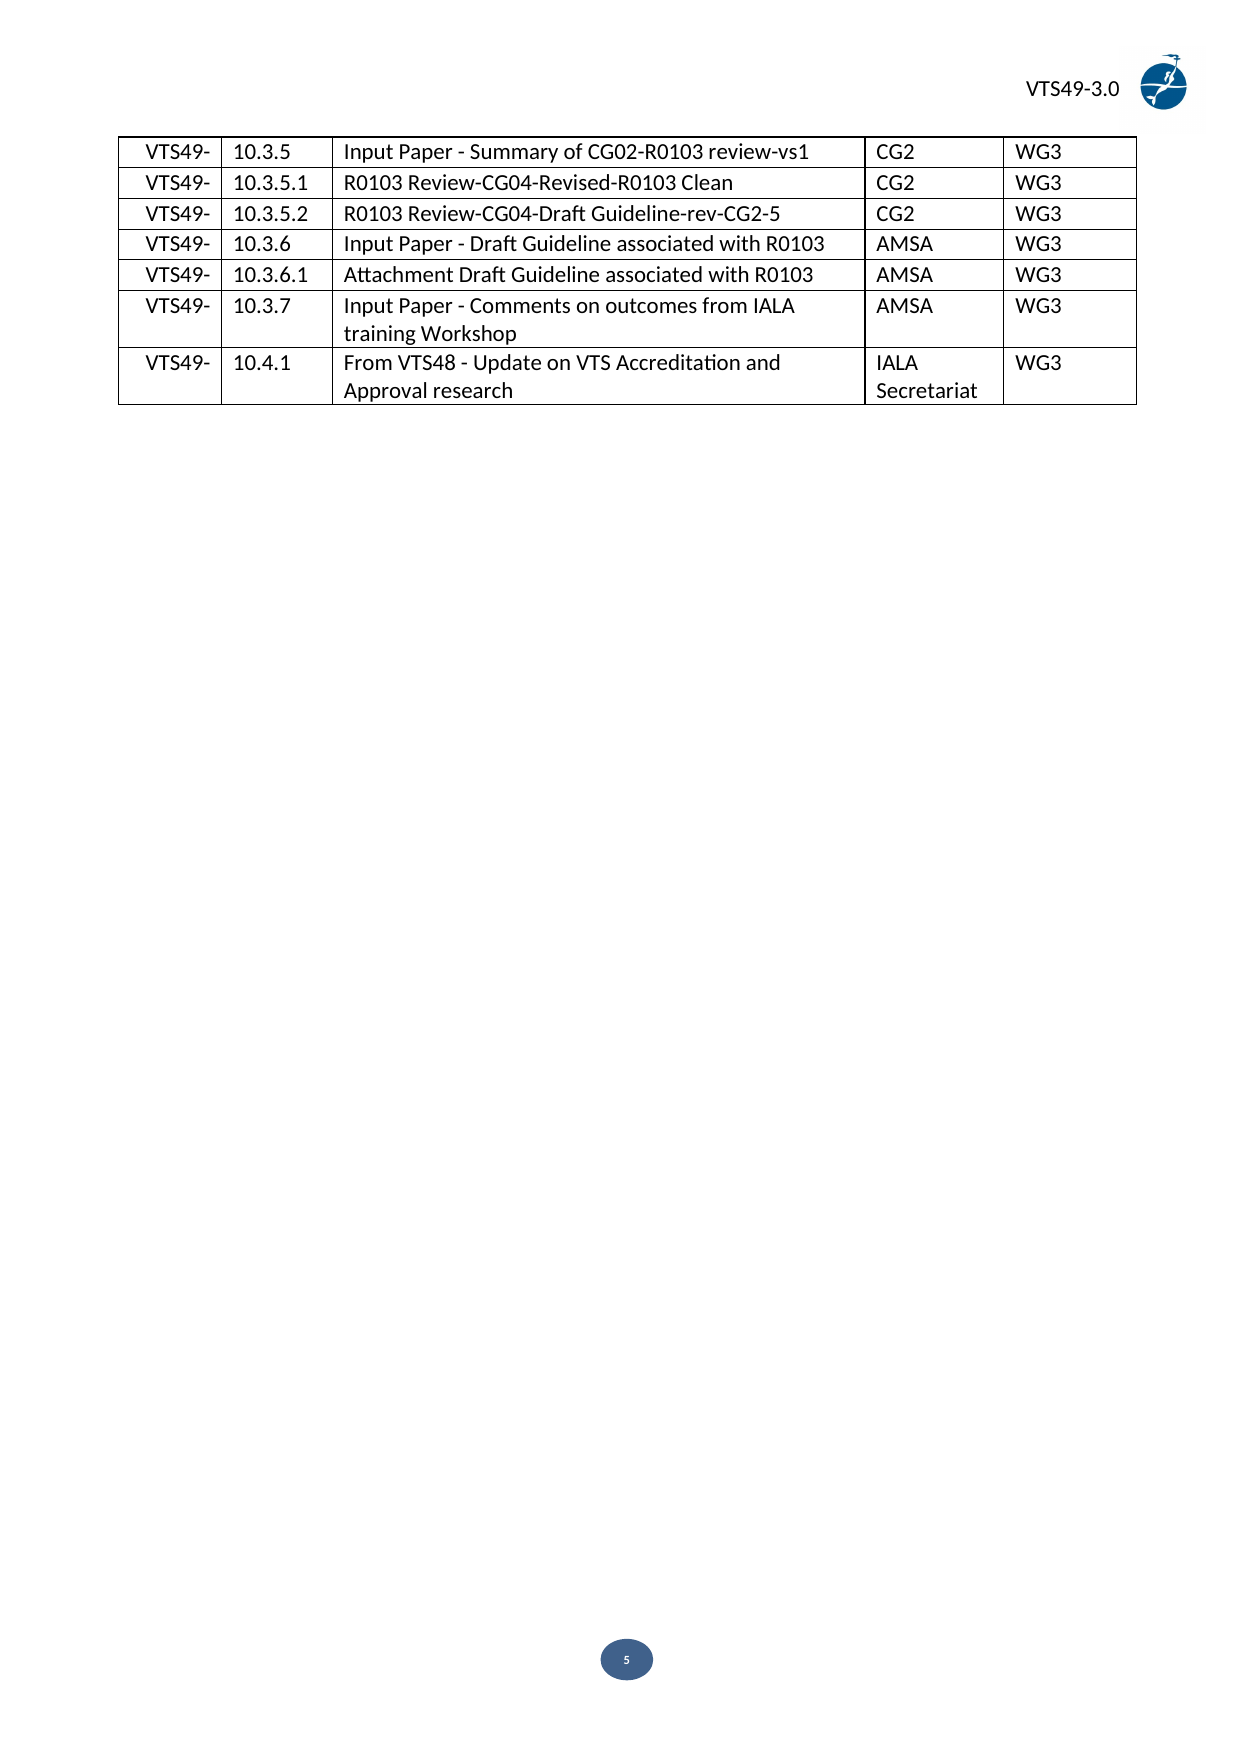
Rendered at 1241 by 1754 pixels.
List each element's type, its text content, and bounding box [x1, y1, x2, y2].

table_cell WG3 [1004, 199, 1136, 228]
table_cell CG2 [866, 199, 1003, 228]
table_cell VTS49- [119, 168, 221, 198]
table_cell WG3 [1004, 291, 1136, 347]
table_cell 10.3.7 [222, 291, 332, 347]
table_cell VTS49- [119, 230, 221, 259]
table_cell 10.3.6 [222, 230, 332, 259]
table_cell Input Paper - Summary of CG02-R0103 review-vs1 [333, 138, 864, 167]
table_cell CG2 [866, 138, 1003, 167]
table_cell CG2 [866, 168, 1003, 198]
table_cell WG3 [1004, 348, 1136, 404]
table_cell 10.3.5.2 [222, 199, 332, 228]
table_cell WG3 [1004, 138, 1136, 167]
table_cell Attachment Draft Guideline associated with R0103 [333, 260, 864, 290]
table_cell IALA Secretariat [866, 348, 1003, 404]
table_cell VTS49- [119, 291, 221, 347]
picture [1118, 46, 1207, 134]
table_cell From VTS48 - Update on VTS Accreditation and Approval research [333, 348, 864, 404]
table_cell R0103 Review-CG04-Revised-R0103 Clean [333, 168, 864, 198]
table_cell 10.3.5 [222, 138, 332, 167]
table_cell WG3 [1004, 168, 1136, 198]
table_cell VTS49- [119, 138, 221, 167]
table_cell VTS49- [119, 260, 221, 290]
table_cell Input Paper - Comments on outcomes from IALA training Workshop [333, 291, 864, 347]
table_cell AMSA [866, 291, 1003, 347]
table_cell AMSA [866, 260, 1003, 290]
table_cell Input Paper - Draft Guideline associated with R0103 [333, 230, 864, 259]
table_cell WG3 [1004, 230, 1136, 259]
table_cell AMSA [866, 230, 1003, 259]
table_cell 10.4.1 [222, 348, 332, 404]
table_cell VTS49- [119, 348, 221, 404]
table_cell 10.3.6.1 [222, 260, 332, 290]
table_cell VTS49- [119, 199, 221, 228]
table_cell 10.3.5.1 [222, 168, 332, 198]
table_cell R0103 Review-CG04-Draft Guideline-rev-CG2-5 [333, 199, 864, 228]
table_cell WG3 [1004, 260, 1136, 290]
